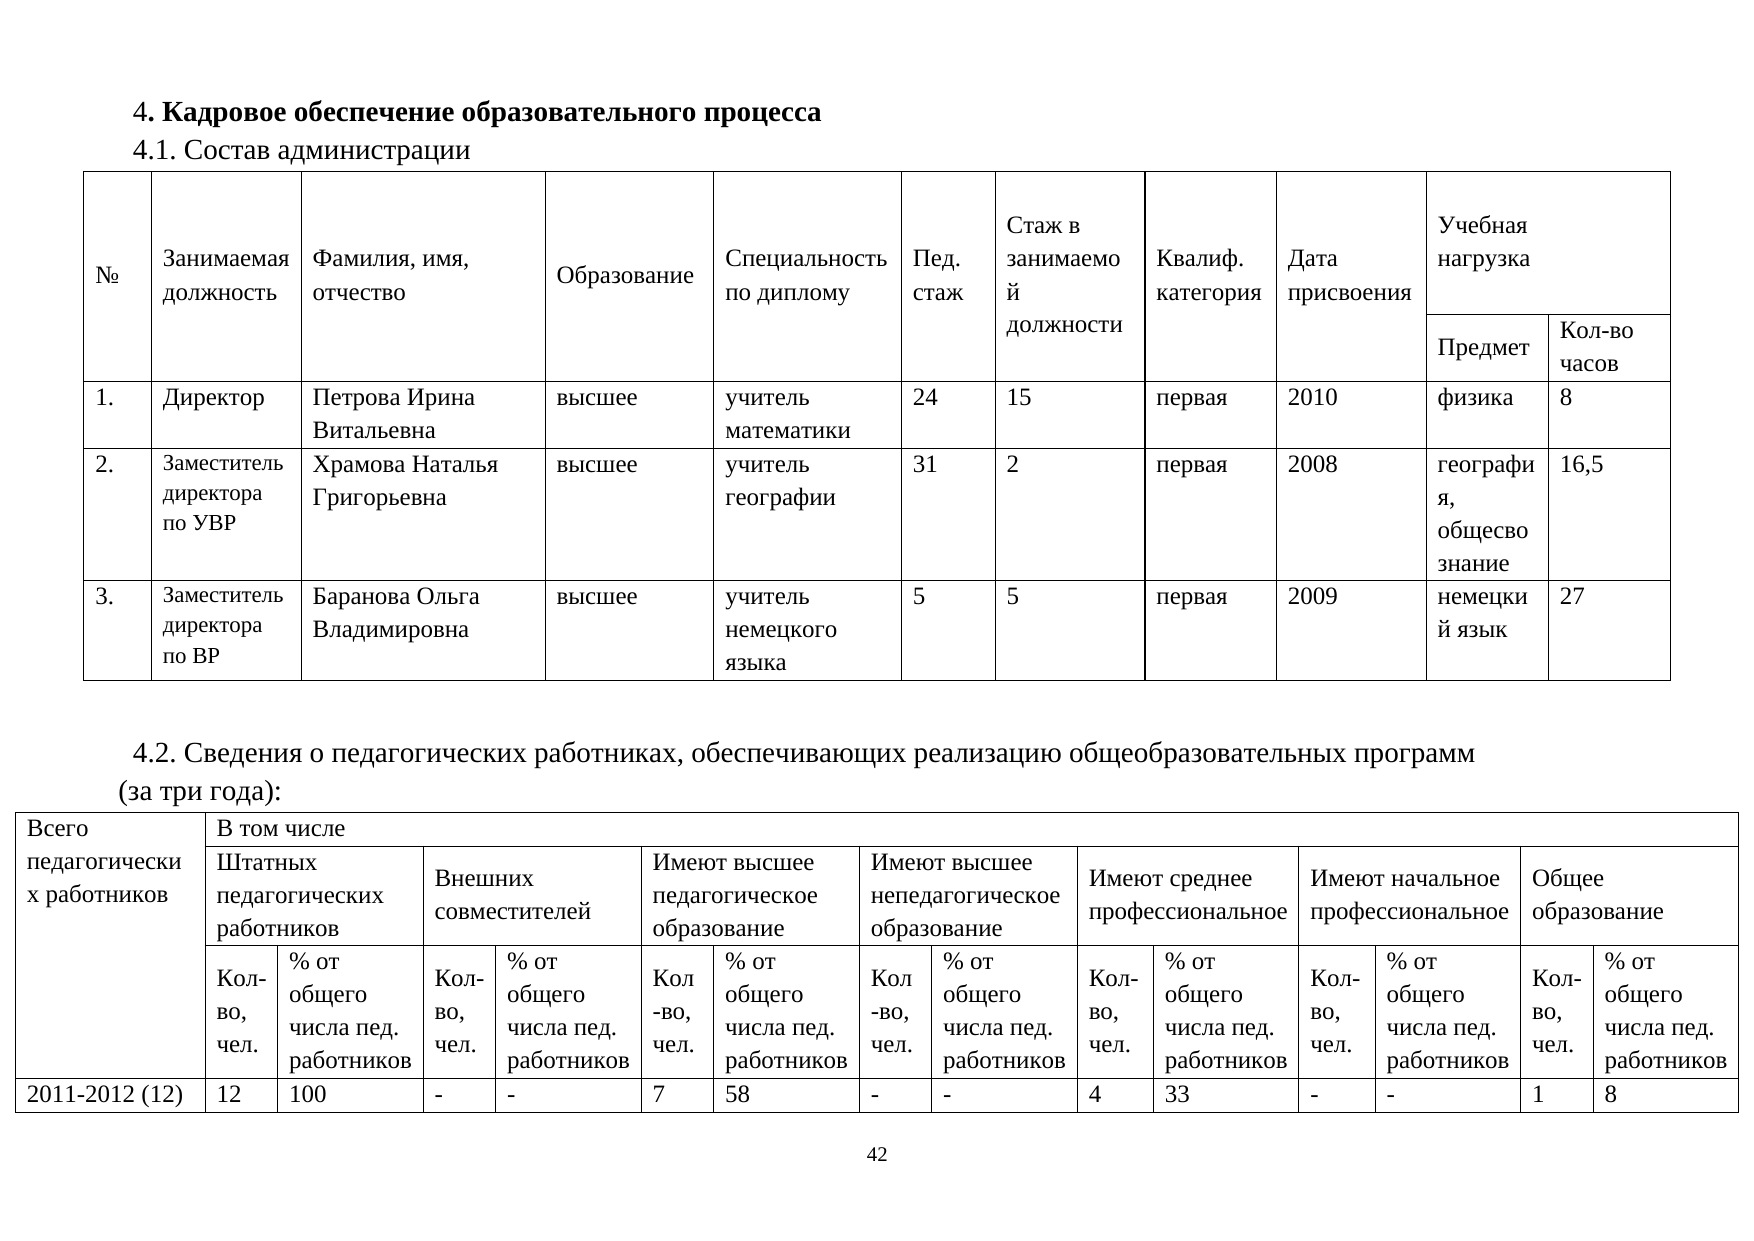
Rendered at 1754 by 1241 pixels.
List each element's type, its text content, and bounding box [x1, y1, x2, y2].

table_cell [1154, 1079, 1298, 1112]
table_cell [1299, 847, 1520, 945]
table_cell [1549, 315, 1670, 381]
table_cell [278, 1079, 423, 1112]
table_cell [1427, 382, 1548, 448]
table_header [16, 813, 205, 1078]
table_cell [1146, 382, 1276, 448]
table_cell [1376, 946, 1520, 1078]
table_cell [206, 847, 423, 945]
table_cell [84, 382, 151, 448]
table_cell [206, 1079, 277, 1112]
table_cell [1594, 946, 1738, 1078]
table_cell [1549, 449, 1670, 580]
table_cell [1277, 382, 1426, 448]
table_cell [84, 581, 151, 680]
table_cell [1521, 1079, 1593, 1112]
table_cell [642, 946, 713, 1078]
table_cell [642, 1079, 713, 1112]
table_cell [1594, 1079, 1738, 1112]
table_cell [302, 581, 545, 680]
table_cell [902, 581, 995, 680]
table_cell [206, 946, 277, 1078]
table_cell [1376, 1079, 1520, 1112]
text 4. Кадровое обеспечение образовательного процесса [118, 94, 1636, 127]
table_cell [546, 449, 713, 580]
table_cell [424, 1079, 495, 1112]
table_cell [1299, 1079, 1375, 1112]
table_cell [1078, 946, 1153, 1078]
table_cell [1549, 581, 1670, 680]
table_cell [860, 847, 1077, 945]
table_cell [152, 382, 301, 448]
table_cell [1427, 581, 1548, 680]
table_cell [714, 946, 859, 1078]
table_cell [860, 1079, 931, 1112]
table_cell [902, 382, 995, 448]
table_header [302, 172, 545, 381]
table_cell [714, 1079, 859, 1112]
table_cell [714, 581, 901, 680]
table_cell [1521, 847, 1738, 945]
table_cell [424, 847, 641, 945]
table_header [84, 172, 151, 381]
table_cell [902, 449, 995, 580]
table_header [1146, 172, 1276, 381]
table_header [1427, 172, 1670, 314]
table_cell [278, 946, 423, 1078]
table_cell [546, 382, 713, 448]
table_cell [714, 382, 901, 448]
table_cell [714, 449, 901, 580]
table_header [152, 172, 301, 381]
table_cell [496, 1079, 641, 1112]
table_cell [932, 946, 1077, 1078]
text 4.1. Состав администрации [118, 132, 1636, 166]
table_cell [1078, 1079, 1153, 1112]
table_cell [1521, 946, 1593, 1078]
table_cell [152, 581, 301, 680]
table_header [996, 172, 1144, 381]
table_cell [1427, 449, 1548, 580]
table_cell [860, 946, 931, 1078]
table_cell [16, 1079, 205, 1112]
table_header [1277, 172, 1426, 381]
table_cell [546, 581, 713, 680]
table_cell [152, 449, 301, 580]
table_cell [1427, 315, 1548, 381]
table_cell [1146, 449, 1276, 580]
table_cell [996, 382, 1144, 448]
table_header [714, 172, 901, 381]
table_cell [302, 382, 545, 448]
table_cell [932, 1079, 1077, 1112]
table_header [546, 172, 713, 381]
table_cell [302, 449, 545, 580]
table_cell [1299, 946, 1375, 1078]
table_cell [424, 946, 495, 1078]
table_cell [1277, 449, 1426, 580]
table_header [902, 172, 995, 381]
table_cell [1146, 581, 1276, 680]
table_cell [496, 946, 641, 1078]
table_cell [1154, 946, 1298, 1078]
text 4.2. Сведения о педагогических работниках, обеспечивающих реализацию общеобразовательных программ (за три года): [118, 735, 1636, 807]
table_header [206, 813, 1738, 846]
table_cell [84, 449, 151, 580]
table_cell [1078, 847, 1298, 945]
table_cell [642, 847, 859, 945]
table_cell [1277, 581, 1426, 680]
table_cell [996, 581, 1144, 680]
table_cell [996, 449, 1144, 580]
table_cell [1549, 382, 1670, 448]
